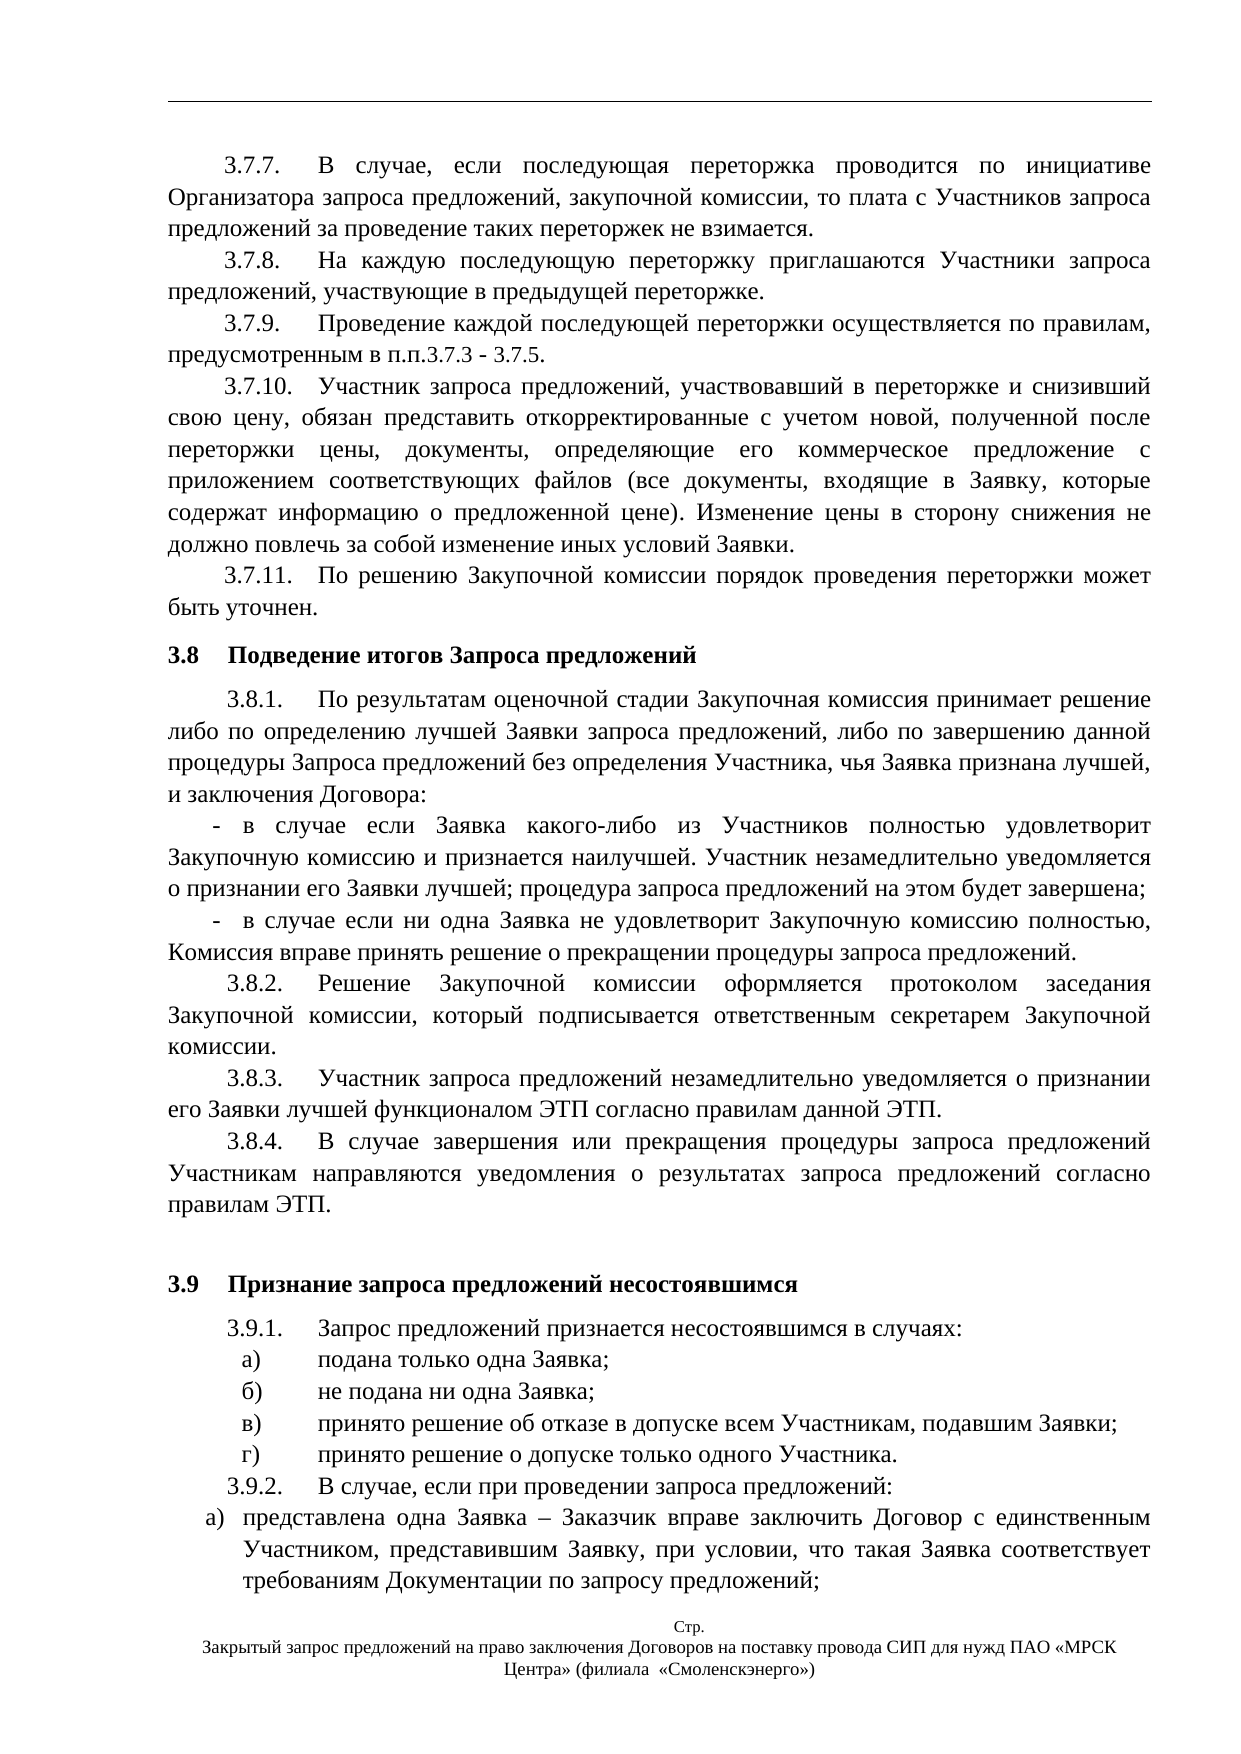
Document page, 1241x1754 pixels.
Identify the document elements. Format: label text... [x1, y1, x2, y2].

list представлена одна Заявка – Заказчик вправе заключить Договор с единственным Участником, представившим Заявку, при условии, что такая Заявка соответствует требованиям Документации по запросу предложений; [205, 1502, 1152, 1594]
list Проведение каждой последующей переторжки осуществляется по правилам, предусмотренным в п.п.3.7.3 - 3.7.5. [168, 308, 1152, 368]
list По решению Закупочной комиссии порядок проведения переторжки может быть уточнен. [168, 560, 1152, 621]
list На каждую последующую переторжку приглашаются Участники запроса предложений, участвующие в предыдущей переторжке. [168, 245, 1152, 305]
list не подана ни одна Заявка; [168, 1376, 1152, 1405]
list принято решение о допуске только одного Участника. [168, 1439, 1152, 1468]
list Участник запроса предложений незамедлительно уведомляется о признании его Заявки лучшей функционалом ЭТП согласно правилам данной ЭТП. [168, 1063, 1152, 1123]
list подана только одна Заявка; [168, 1344, 1152, 1373]
list По результатам оценочной стадии Закупочная комиссия принимает решение либо по определению лучшей Заявки запроса предложений, либо по завершению данной процедуры Запроса предложений без определения Участника, чья Заявка признана лучшей, и заключения Договора: [168, 684, 1152, 808]
list принято решение об отказе в допуске всем Участникам, подавшим Заявки; [168, 1408, 1152, 1436]
list Участник запроса предложений, участвовавший в переторжке и снизивший свою цену, обязан представить откорректированные с учетом новой, полученной после переторжки цены, документы, определяющие его коммерческое предложение с приложением соответствующих файлов (все документы, входящие в Заявку, которые содержат информацию о предложенной цене). Изменение цены в сторону снижения не должно повлечь за собой изменение иных условий Заявки. [168, 371, 1152, 557]
list В случае завершения или прекращения процедуры запроса предложений Участникам направляются уведомления о результатах запроса предложений согласно правилам ЭТП. [168, 1126, 1152, 1218]
list в случае если ни одна Заявка не удовлетворит Закупочную комиссию полностью, Комиссия вправе принять решение о прекращении процедуры запроса предложений. [168, 905, 1152, 965]
list Запрос предложений признается несостоявшимся в случаях: [168, 1313, 1152, 1342]
subtitle Признание запроса предложений несостоявшимся [168, 1269, 1152, 1298]
list В случае, если при проведении запроса предложений: [168, 1471, 1152, 1499]
list Решение Закупочной комиссии оформляется протоколом заседания Закупочной комиссии, который подписывается ответственным секретарем Закупочной комиссии. [168, 968, 1152, 1060]
subtitle Подведение итогов Запроса предложений [168, 640, 1152, 669]
list в случае если Заявка какого-либо из Участников полностью удовлетворит Закупочную комиссию и признается наилучшей. Участник незамедлительно уведомляется о признании его Заявки лучшей; процедура запроса предложений на этом будет завершена; [168, 810, 1152, 902]
list В случае, если последующая переторжка проводится по инициативе Организатора запроса предложений, закупочной комиссии, то плата с Участников запроса предложений за проведение таких переторжек не взимается. [168, 150, 1152, 242]
